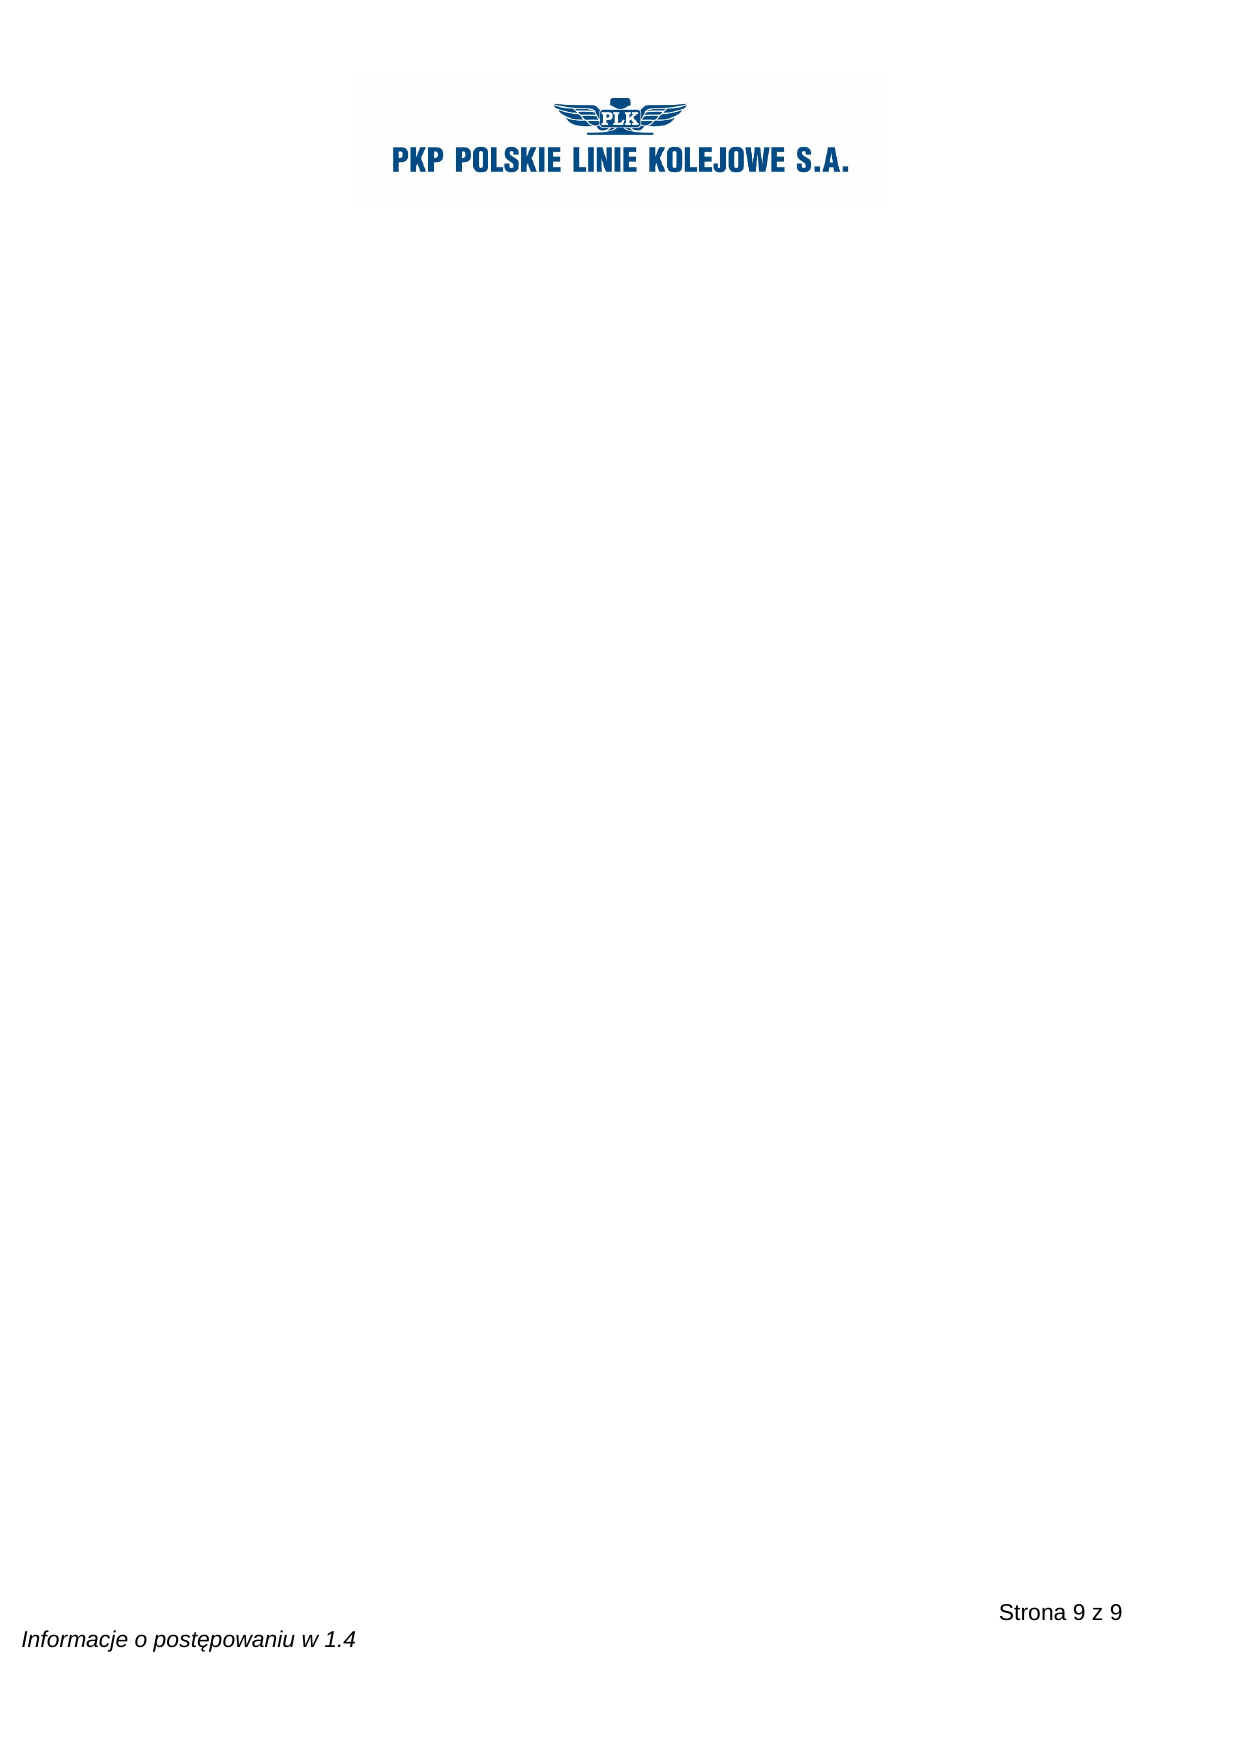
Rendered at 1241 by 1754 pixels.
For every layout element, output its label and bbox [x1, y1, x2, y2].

picture [357, 73, 883, 209]
